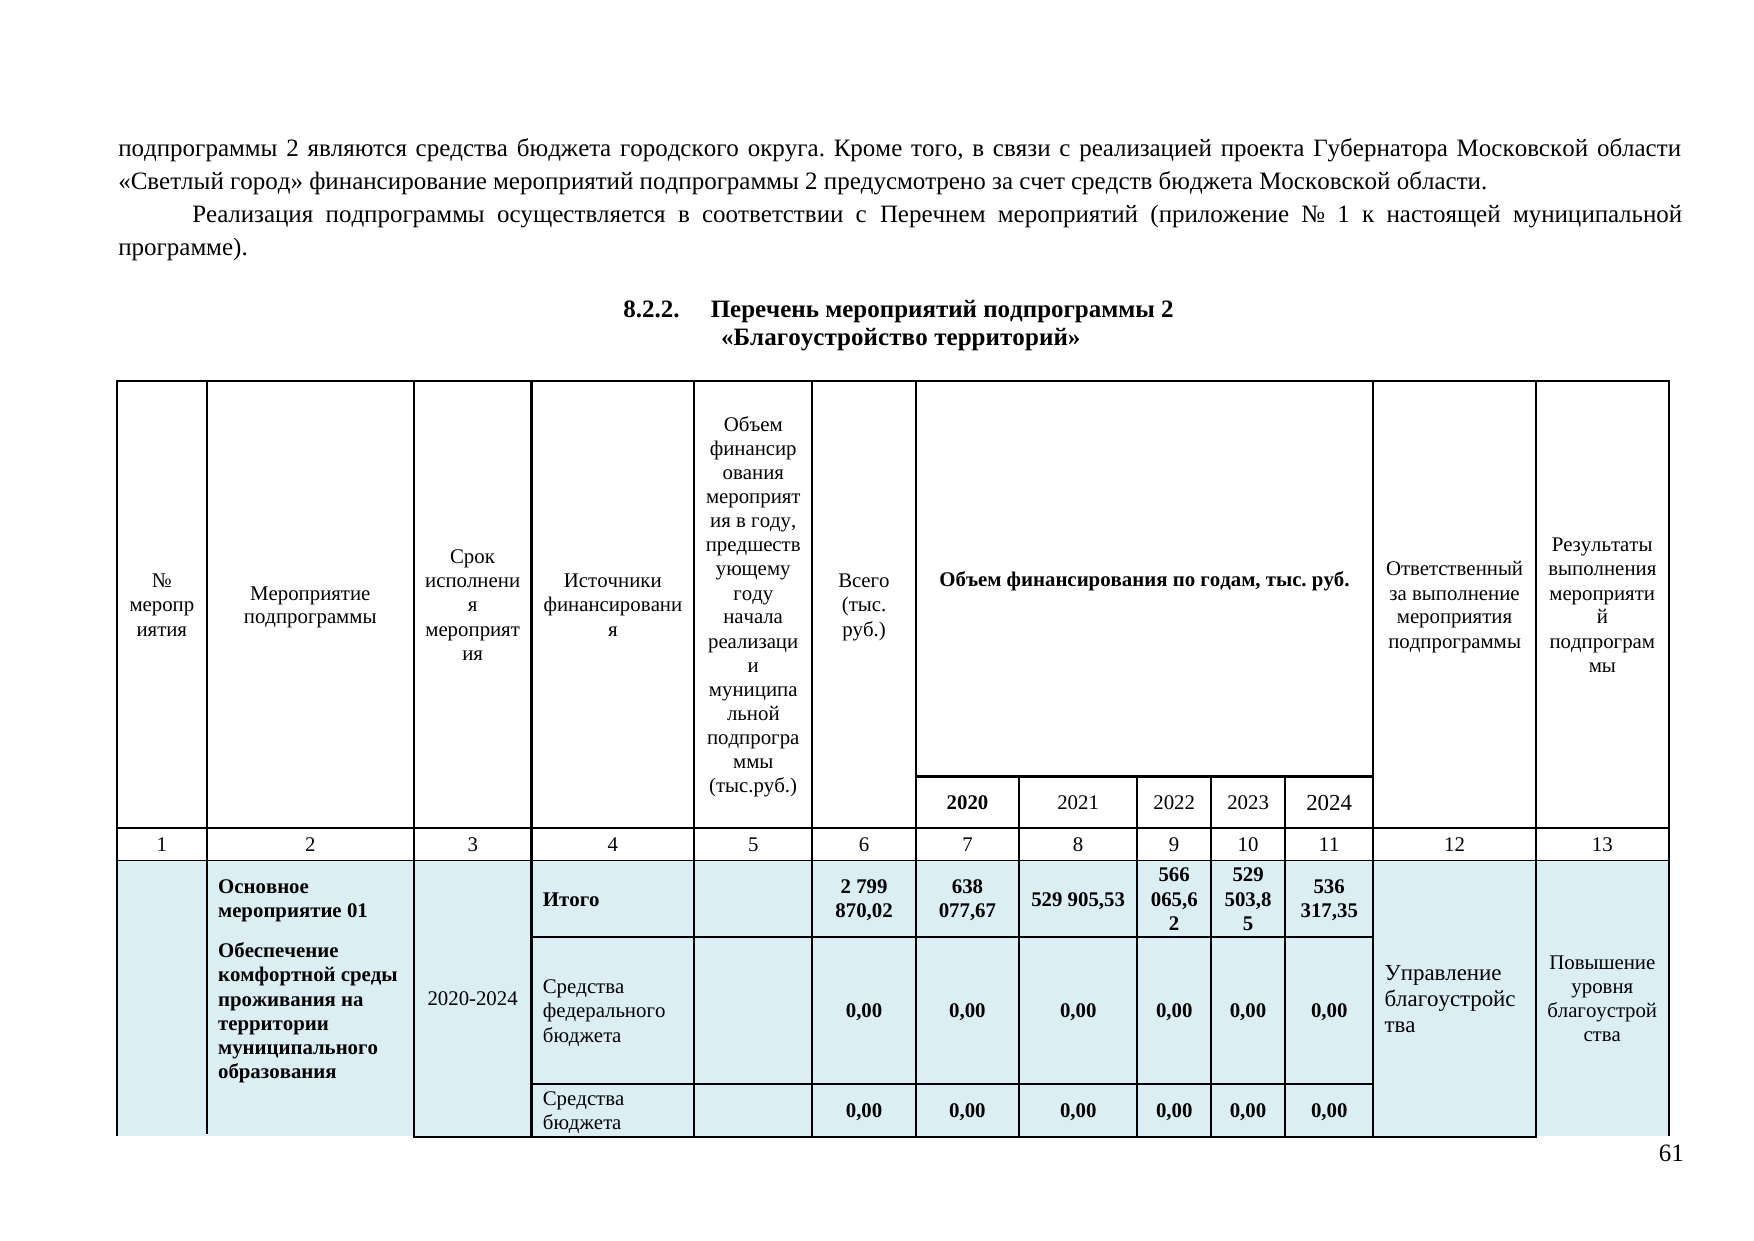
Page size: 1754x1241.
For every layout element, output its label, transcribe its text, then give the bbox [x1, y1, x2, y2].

text «Благоустройство территорий» [118, 322, 1683, 351]
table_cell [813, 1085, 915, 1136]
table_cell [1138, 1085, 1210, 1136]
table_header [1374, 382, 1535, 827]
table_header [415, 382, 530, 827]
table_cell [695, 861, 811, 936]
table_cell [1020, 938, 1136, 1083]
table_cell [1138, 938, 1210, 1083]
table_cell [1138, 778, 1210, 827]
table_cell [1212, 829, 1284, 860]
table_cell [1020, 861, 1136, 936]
list Перечень мероприятий подпрограммы 2 [113, 294, 1683, 322]
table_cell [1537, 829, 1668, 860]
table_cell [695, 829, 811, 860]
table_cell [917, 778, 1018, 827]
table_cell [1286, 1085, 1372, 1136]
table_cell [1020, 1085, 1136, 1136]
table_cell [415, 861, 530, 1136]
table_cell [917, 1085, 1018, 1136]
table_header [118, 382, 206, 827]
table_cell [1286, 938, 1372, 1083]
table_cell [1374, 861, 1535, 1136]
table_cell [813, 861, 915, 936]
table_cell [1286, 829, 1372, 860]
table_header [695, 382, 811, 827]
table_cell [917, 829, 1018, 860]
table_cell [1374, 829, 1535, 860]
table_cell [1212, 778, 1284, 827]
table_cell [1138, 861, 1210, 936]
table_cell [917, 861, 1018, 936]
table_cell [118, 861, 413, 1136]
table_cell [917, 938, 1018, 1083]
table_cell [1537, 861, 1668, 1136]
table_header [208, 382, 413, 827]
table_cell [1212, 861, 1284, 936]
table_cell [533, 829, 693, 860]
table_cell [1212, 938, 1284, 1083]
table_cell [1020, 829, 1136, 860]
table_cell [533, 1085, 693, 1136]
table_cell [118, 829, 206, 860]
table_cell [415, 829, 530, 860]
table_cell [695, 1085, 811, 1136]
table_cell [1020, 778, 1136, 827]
text Реализация подпрограммы осуществляется в соответствии с Перечнем мероприятий (приложение № 1 к настоящей муниципальной программе). [118, 199, 1683, 261]
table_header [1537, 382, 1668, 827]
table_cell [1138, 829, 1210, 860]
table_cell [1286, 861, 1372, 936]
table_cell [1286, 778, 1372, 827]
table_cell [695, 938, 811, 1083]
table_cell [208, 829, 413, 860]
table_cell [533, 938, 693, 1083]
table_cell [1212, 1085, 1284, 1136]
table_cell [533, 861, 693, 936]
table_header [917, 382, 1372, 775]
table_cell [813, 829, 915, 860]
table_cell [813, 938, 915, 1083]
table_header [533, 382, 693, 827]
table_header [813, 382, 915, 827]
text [118, 133, 1683, 195]
